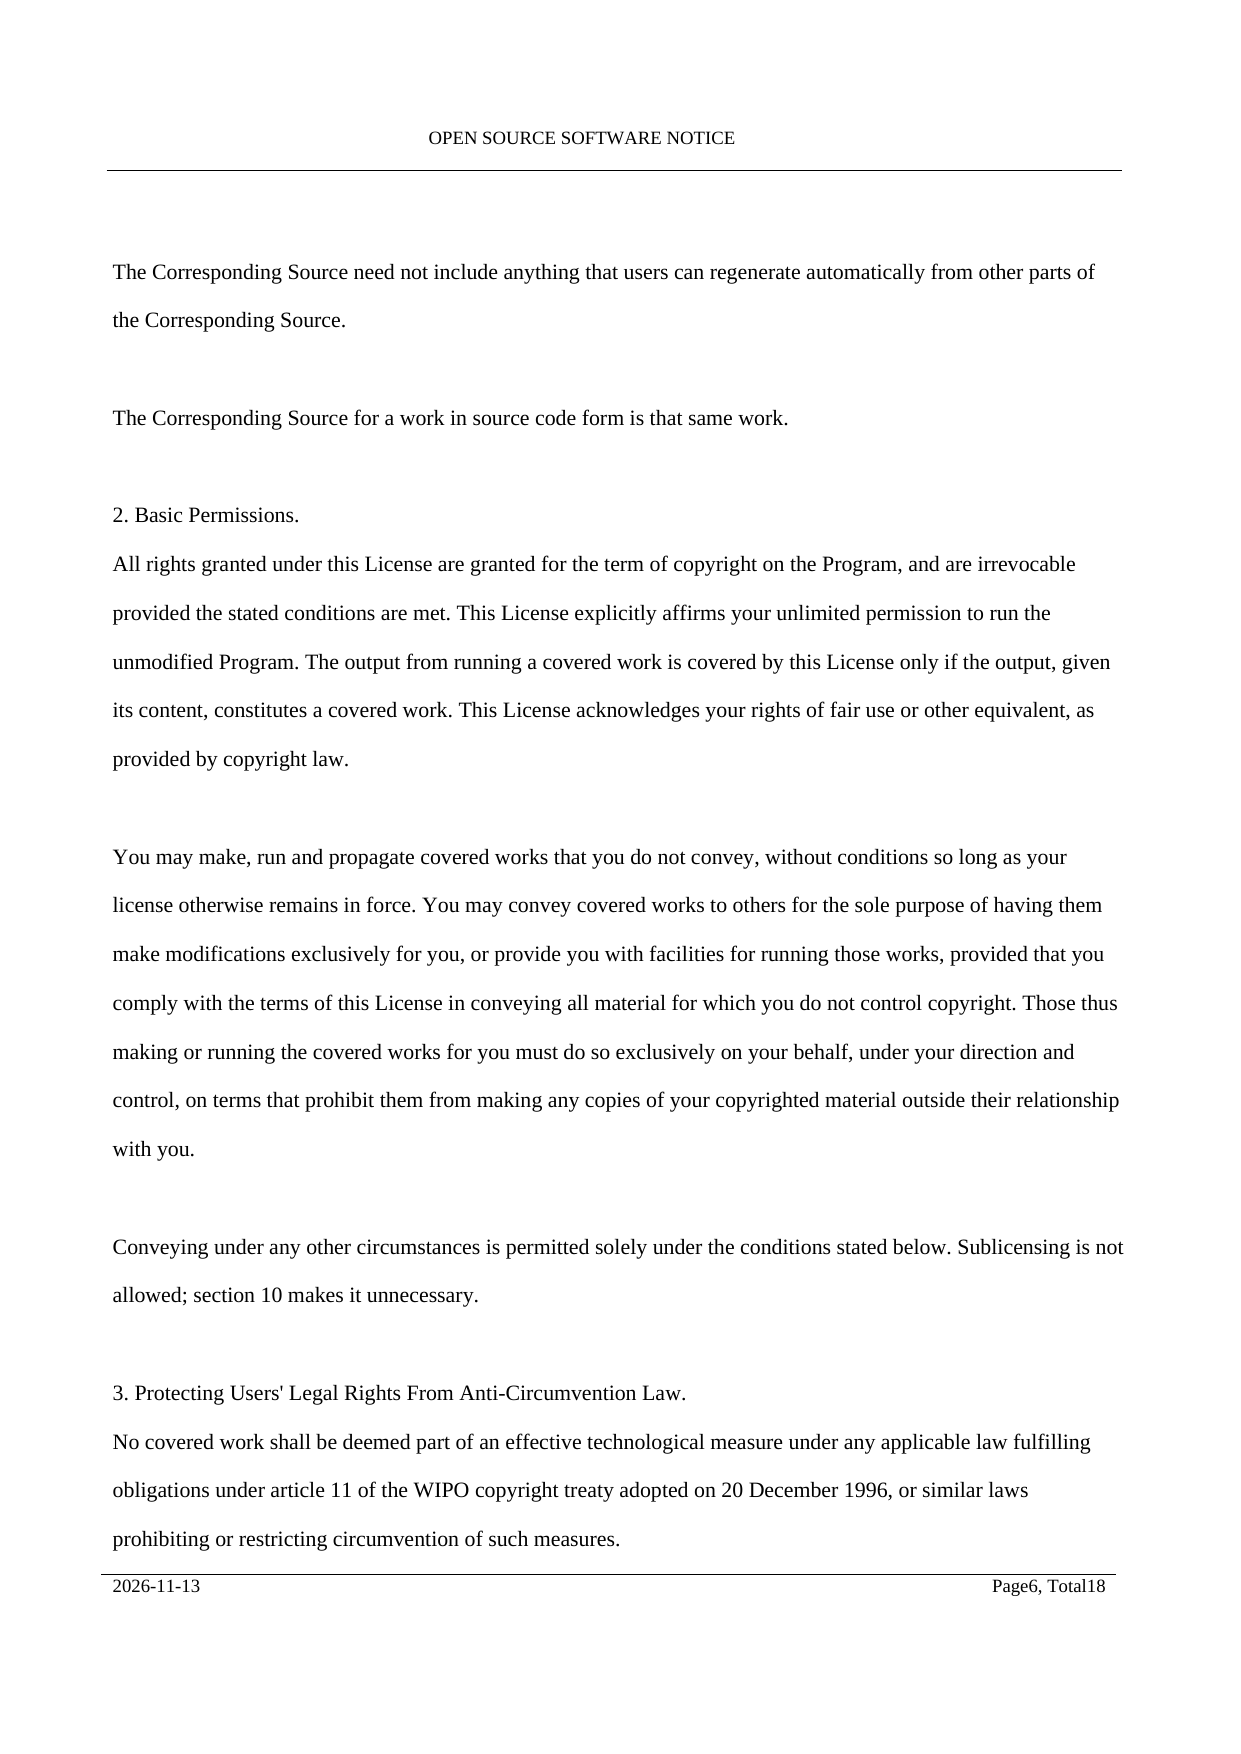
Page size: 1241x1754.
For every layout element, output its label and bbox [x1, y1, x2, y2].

text [112, 206, 1128, 1555]
